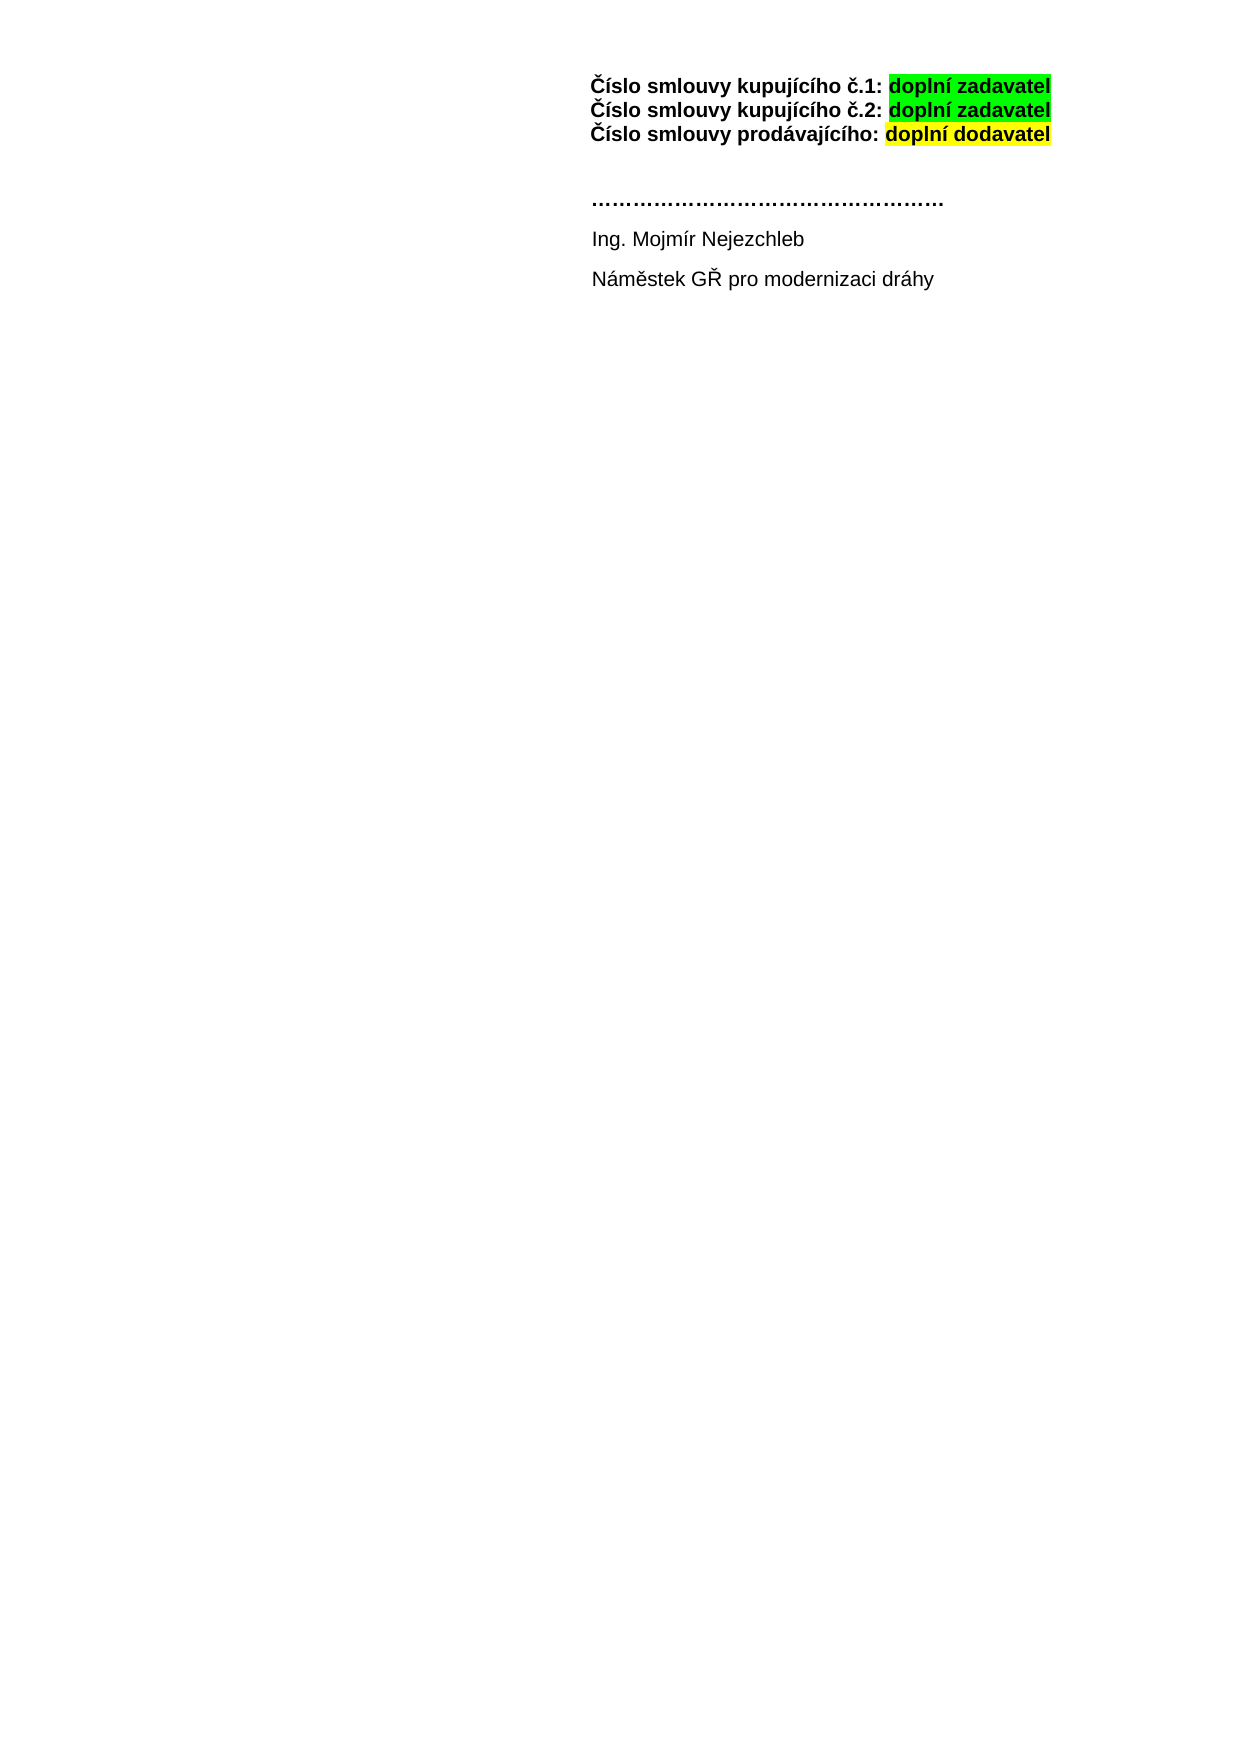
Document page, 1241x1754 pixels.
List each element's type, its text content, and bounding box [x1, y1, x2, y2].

text Ing. Mojmír Nejezchleb [148, 227, 1093, 251]
text Náměstek GŘ pro modernizaci dráhy [148, 267, 1093, 291]
text …………………………………………… [148, 187, 1093, 211]
